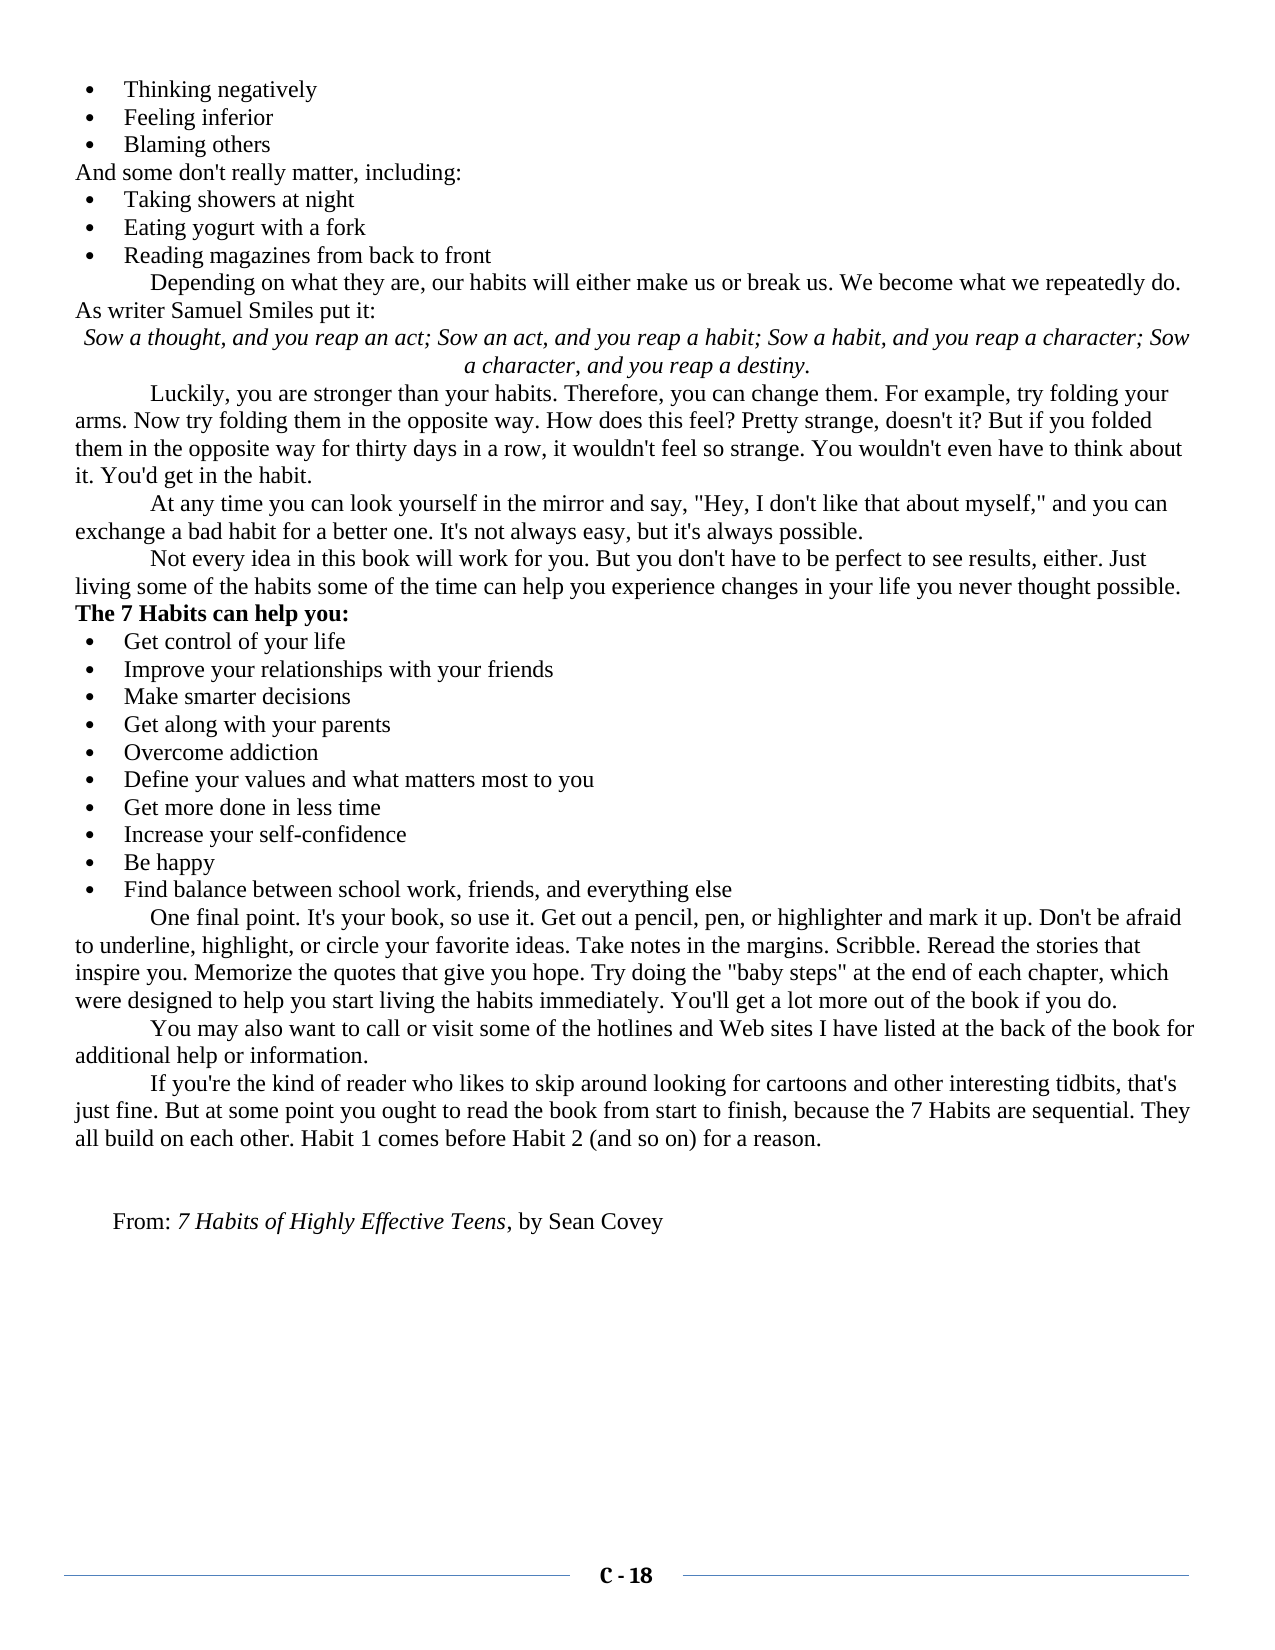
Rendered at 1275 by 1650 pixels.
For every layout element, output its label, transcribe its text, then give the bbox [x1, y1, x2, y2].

text At any time you can look yourself in the mirror and say, "Hey, I don't like that about myself," and you can exchange a bad habit for a better one. It's not always easy, but it's always possible. [75, 489, 1200, 544]
list Overcome addiction [86, 737, 1200, 765]
text Not every idea in this book will work for you. But you don't have to be perfect to see results, either. Just living some of the habits some of the time can help you experience changes in your life you never thought possible. [75, 544, 1200, 599]
list Find balance between school work, friends, and everything else [86, 876, 1200, 903]
list Increase your self-confidence [86, 820, 1200, 848]
text The 7 Habits can help you: [75, 599, 1200, 627]
list Eating yogurt with a fork [86, 213, 1200, 241]
text You may also want to call or visit some of the hotlines and Web sites I have listed at the back of the book for additional help or information. [75, 1013, 1200, 1069]
text Depending on what they are, our habits will either make us or break us. We become what we repeatedly do. As writer Samuel Smiles put it: [75, 268, 1200, 323]
list Define your values and what matters most to you [86, 765, 1200, 793]
list Make smarter decisions [86, 682, 1200, 710]
list Thinking negatively [86, 75, 1200, 103]
list Feeling inferior [86, 103, 1200, 130]
list Taking showers at night [86, 185, 1200, 213]
text From: 7 Habits of Highly Effective Teens, by Sean Covey [112, 1207, 1200, 1234]
list Blaming others [86, 130, 1200, 158]
text One final point. It's your book, so use it. Get out a pencil, pen, or highlighter and mark it up. Don't be afraid to underline, highlight, or circle your favorite ideas. Take notes in the margins. Scribble. Reread the stories that inspire you. Memorize the quotes that give you hope. Try doing the "baby steps" at the end of each chapter, which were designed to help you start living the habits immediately. You'll get a lot more out of the book if you do. [75, 903, 1200, 1013]
text Luckily, you are stronger than your habits. Therefore, you can change them. For example, try folding your arms. Now try folding them in the opposite way. How does this feel? Pretty strange, doesn't it? But if you folded them in the opposite way for thirty days in a row, it wouldn't feel so strange. You wouldn't even have to think about it. You'd get in the habit. [75, 379, 1200, 489]
list Reading magazines from back to front [86, 241, 1200, 268]
text If you're the kind of reader who likes to skip around looking for cartoons and other interesting tidbits, that's just fine. But at some point you ought to read the book from start to finish, because the 7 Habits are sequential. They all build on each other. Habit 1 comes before Habit 2 (and so on) for a reason. [75, 1069, 1200, 1152]
list Get more done in less time [86, 793, 1200, 820]
text And some don't really matter, including: [75, 158, 1200, 185]
list Improve your relationships with your friends [86, 655, 1200, 682]
list Be happy [86, 848, 1200, 876]
text Sow a thought, and you reap an act; Sow an act, and you reap a habit; Sow a habit, and you reap a character; Sow a character, and you reap a destiny. [75, 323, 1200, 379]
list Get along with your parents [86, 710, 1200, 737]
list Get control of your life [86, 627, 1200, 655]
